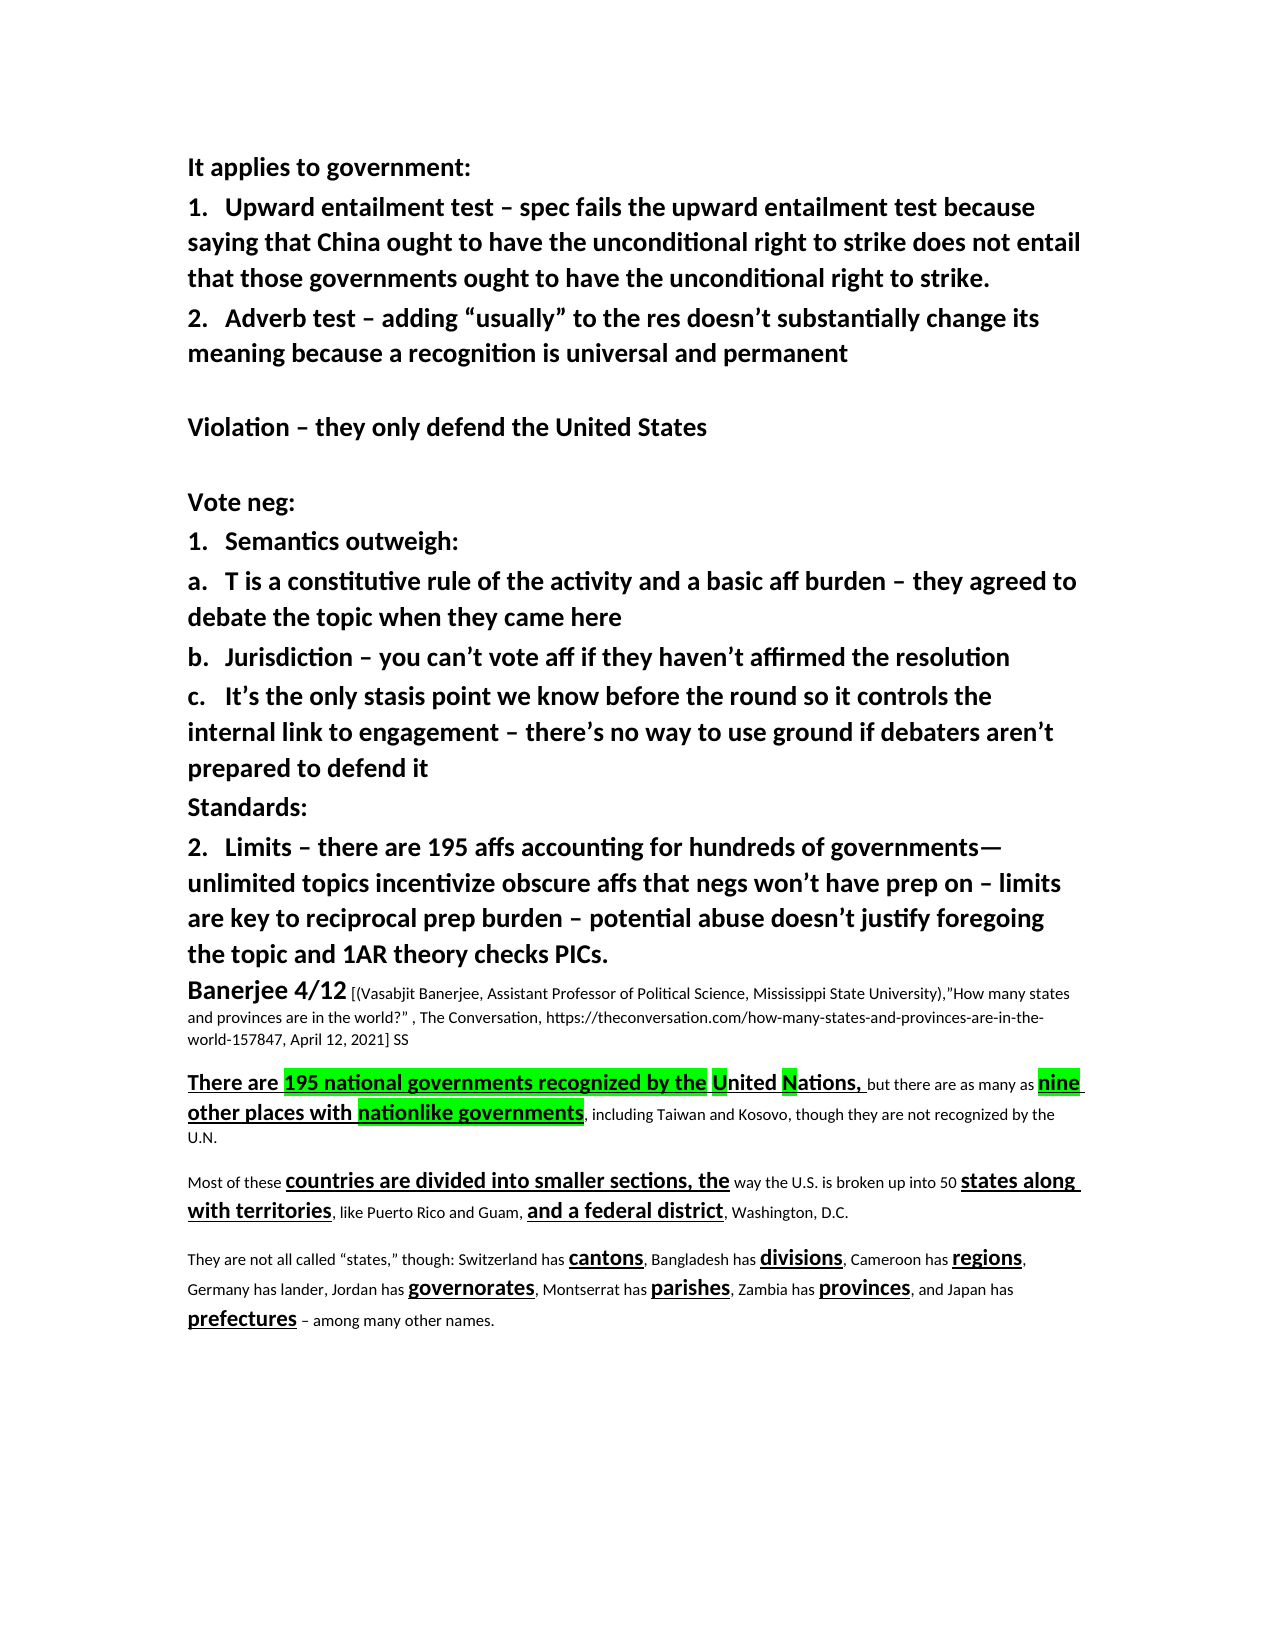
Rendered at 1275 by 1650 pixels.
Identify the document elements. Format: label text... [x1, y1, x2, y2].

text There are 195 national governments recognized by the United Nations, but there are as many as nine other places with nationlike governments, including Taiwan and Kosovo, though they are not recognized by the U.N. [187, 1068, 1087, 1148]
subtitle Semantics outweigh: [187, 524, 1087, 558]
text Most of these countries are divided into smaller sections, the way the U.S. is broken up into 50 states along with territories, like Puerto Rico and Guam, and a federal district, Washington, D.C. [187, 1166, 1087, 1224]
subtitle Standards: [187, 791, 1087, 824]
text Banerjee 4/12 [(Vasabjit Banerjee, Assistant Professor of Political Science, Mississippi State University),”How many states and provinces are in the world?” , The Conversation, https://theconversation.com/how-many-states-and-provinces-are-in-the-world-157847, April 12, 2021] SS [187, 973, 1087, 1050]
subtitle T is a constitutive rule of the activity and a basic aff burden – they agreed to debate the topic when they came here [187, 564, 1087, 633]
subtitle Adverb test – adding “usually” to the res doesn’t substantially change its meaning because a recognition is universal and permanent [187, 301, 1087, 369]
subtitle It applies to government: [187, 150, 1087, 183]
subtitle It’s the only stasis point we know before the round so it controls the internal link to engagement – there’s no way to use ground if debaters aren’t prepared to defend it [187, 679, 1087, 784]
subtitle Jurisdiction – you can’t vote aff if they haven’t affirmed the resolution [187, 640, 1087, 673]
subtitle Limits – there are 195 affs accounting for hundreds of governments— unlimited topics incentivize obscure affs that negs won’t have prep on – limits are key to reciprocal prep burden – potential abuse doesn’t justify foregoing the topic and 1AR theory checks PICs. [187, 830, 1087, 970]
text They are not all called “states,” though: Switzerland has cantons, Bangladesh has divisions, Cameroon has regions, Germany has lander, Jordan has governorates, Montserrat has parishes, Zambia has provinces, and Japan has prefectures – among many other names. [187, 1243, 1087, 1332]
subtitle Violation – they only defend the United States [187, 411, 1087, 444]
subtitle Vote neg: [187, 485, 1087, 518]
subtitle Upward entailment test – spec fails the upward entailment test because saying that China ought to have the unconditional right to strike does not entail that those governments ought to have the unconditional right to strike. [187, 190, 1087, 294]
